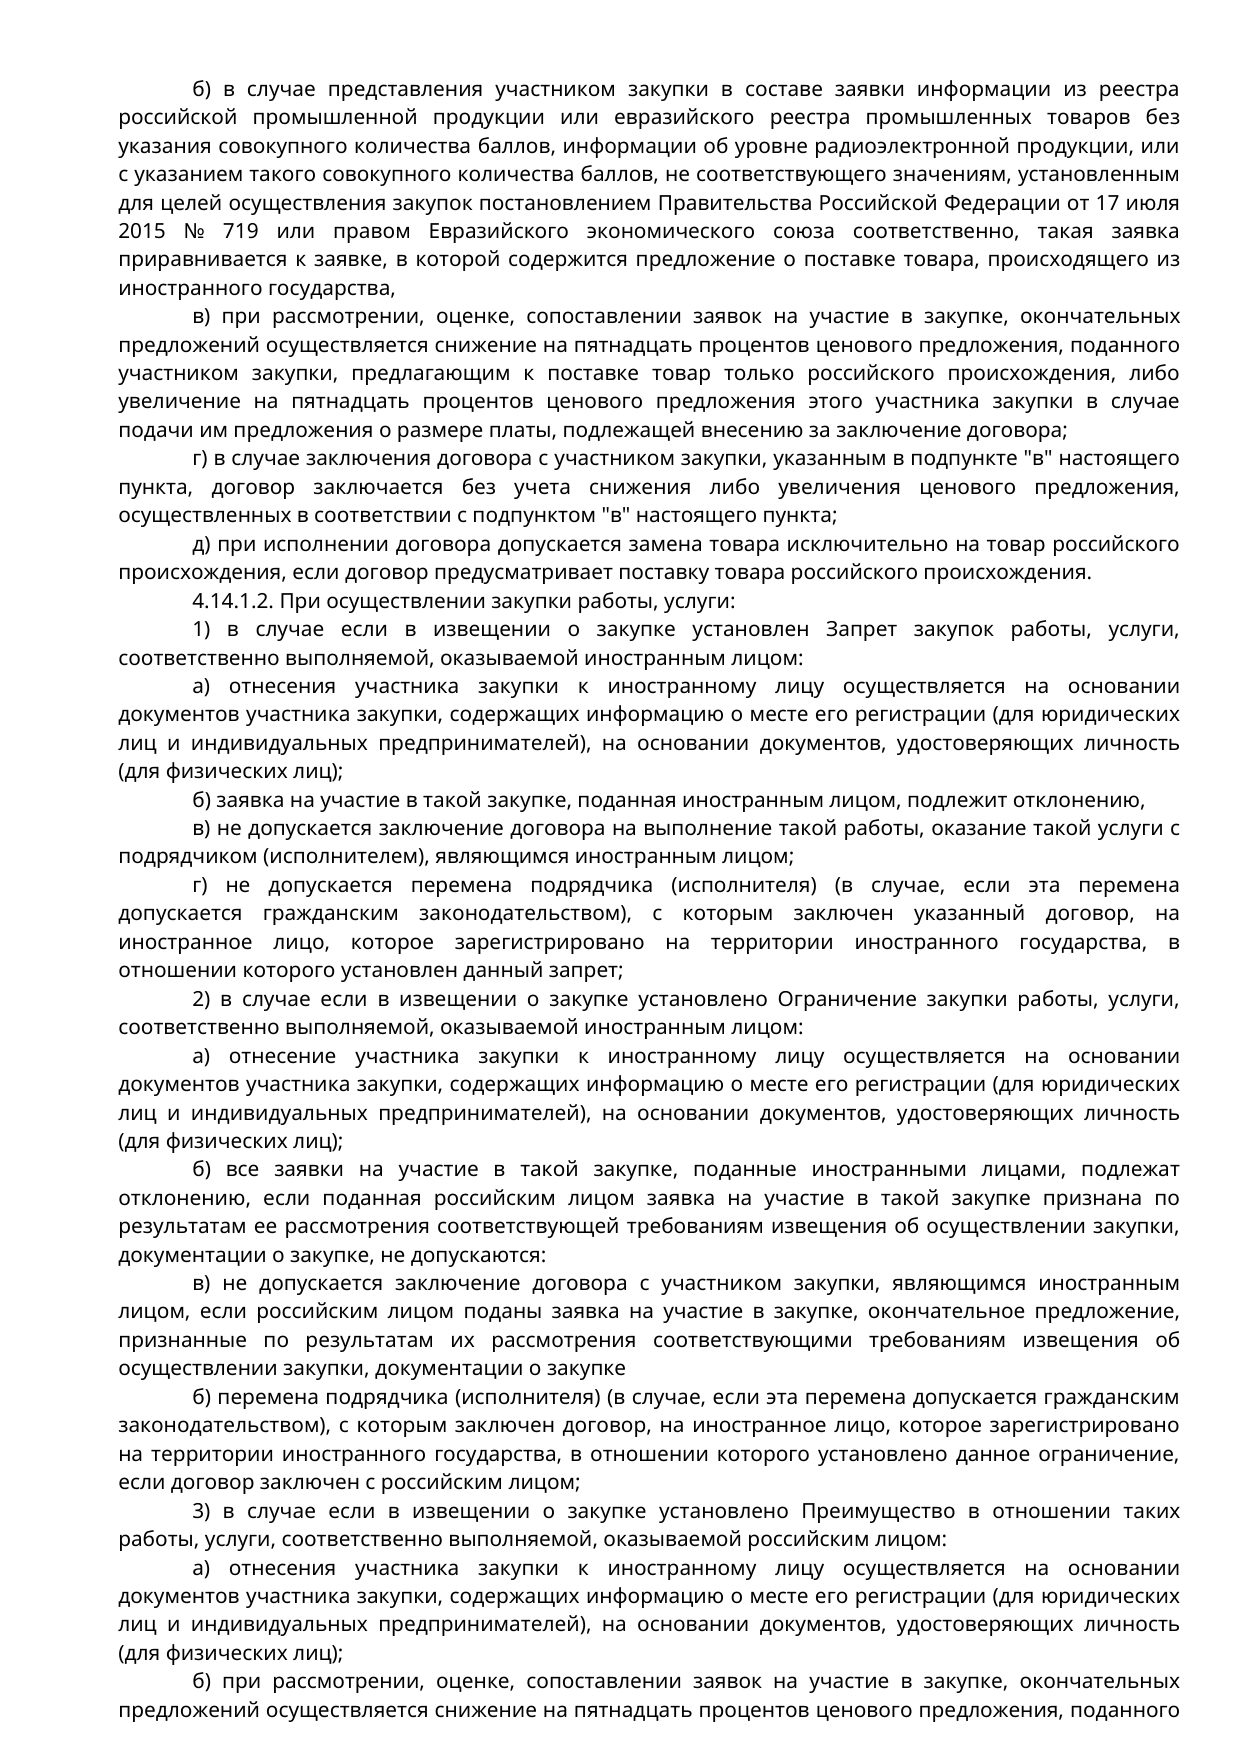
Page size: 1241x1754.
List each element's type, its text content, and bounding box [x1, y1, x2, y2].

text в) при рассмотрении, оценке, сопоставлении заявок на участие в закупке, окончательных предложений осуществляется снижение на пятнадцать процентов ценового предложения, поданного участником закупки, предлагающим к поставке товар только российского происхождения, либо увеличение на пятнадцать процентов ценового предложения этого участника закупки в случае подачи им предложения о размере платы, подлежащей внесению за заключение договора; [118, 301, 1181, 443]
text 2) в случае если в извещении о закупке установлено Ограничение закупки работы, услуги, соответственно выполняемой, оказываемой иностранным лицом: [118, 984, 1181, 1041]
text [118, 1666, 1181, 1723]
text 1) в случае если в извещении о закупке установлен Запрет закупок работы, услуги, соответственно выполняемой, оказываемой иностранным лицом: [118, 614, 1181, 671]
text б) в случае представления участником закупки в составе заявки информации из реестра российской промышленной продукции или евразийского реестра промышленных товаров без указания совокупного количества баллов, информации об уровне радиоэлектронной продукции, или с указанием такого совокупного количества баллов, не соответствующего значениям, установленным для целей осуществления закупок постановлением Правительства Российской Федерации от 17 июля 2015 № 719 или правом Евразийского экономического союза соответственно, такая заявка приравнивается к заявке, в которой содержится предложение о поставке товара, происходящего из иностранного государства, [118, 74, 1181, 301]
text 4.14.1.2. При осуществлении закупки работы, услуги: [118, 586, 1181, 614]
text б) все заявки на участие в такой закупке, поданные иностранными лицами, подлежат отклонению, если поданная российским лицом заявка на участие в такой закупке признана по результатам ее рассмотрения соответствующей требованиям извещения об осуществлении закупки, документации о закупке, не допускаются: [118, 1154, 1181, 1268]
text в) не допускается заключение договора на выполнение такой работы, оказание такой услуги с подрядчиком (исполнителем), являющимся иностранным лицом; [118, 813, 1181, 870]
text в) не допускается заключение договора с участником закупки, являющимся иностранным лицом, если российским лицом поданы заявка на участие в закупке, окончательное предложение, признанные по результатам их рассмотрения соответствующими требованиям извещения об осуществлении закупки, документации о закупке [118, 1268, 1181, 1382]
text а) отнесения участника закупки к иностранному лицу осуществляется на основании документов участника закупки, содержащих информацию о месте его регистрации (для юридических лиц и индивидуальных предпринимателей), на основании документов, удостоверяющих личность (для физических лиц); [118, 671, 1181, 785]
text а) отнесение участника закупки к иностранному лицу осуществляется на основании документов участника закупки, содержащих информацию о месте его регистрации (для юридических лиц и индивидуальных предпринимателей), на основании документов, удостоверяющих личность (для физических лиц); [118, 1041, 1181, 1154]
text д) при исполнении договора допускается замена товара исключительно на товар российского происхождения, если договор предусматривает поставку товара российского происхождения. [118, 529, 1181, 586]
text б) заявка на участие в такой закупке, поданная иностранным лицом, подлежит отклонению, [118, 785, 1181, 813]
text г) в случае заключения договора с участником закупки, указанным в подпункте "в" настоящего пункта, договор заключается без учета снижения либо увеличения ценового предложения, осуществленных в соответствии с подпунктом "в" настоящего пункта; [118, 443, 1181, 529]
text а) отнесения участника закупки к иностранному лицу осуществляется на основании документов участника закупки, содержащих информацию о месте его регистрации (для юридических лиц и индивидуальных предпринимателей), на основании документов, удостоверяющих личность (для физических лиц); [118, 1553, 1181, 1666]
text б) перемена подрядчика (исполнителя) (в случае, если эта перемена допускается гражданским законодательством), с которым заключен договор, на иностранное лицо, которое зарегистрировано на территории иностранного государства, в отношении которого установлено данное ограничение, если договор заключен с российским лицом; [118, 1382, 1181, 1496]
text г) не допускается перемена подрядчика (исполнителя) (в случае, если эта перемена допускается гражданским законодательством), с которым заключен указанный договор, на иностранное лицо, которое зарегистрировано на территории иностранного государства, в отношении которого установлен данный запрет; [118, 870, 1181, 984]
text 3) в случае если в извещении о закупке установлено Преимущество в отношении таких работы, услуги, соответственно выполняемой, оказываемой российским лицом: [118, 1496, 1181, 1553]
